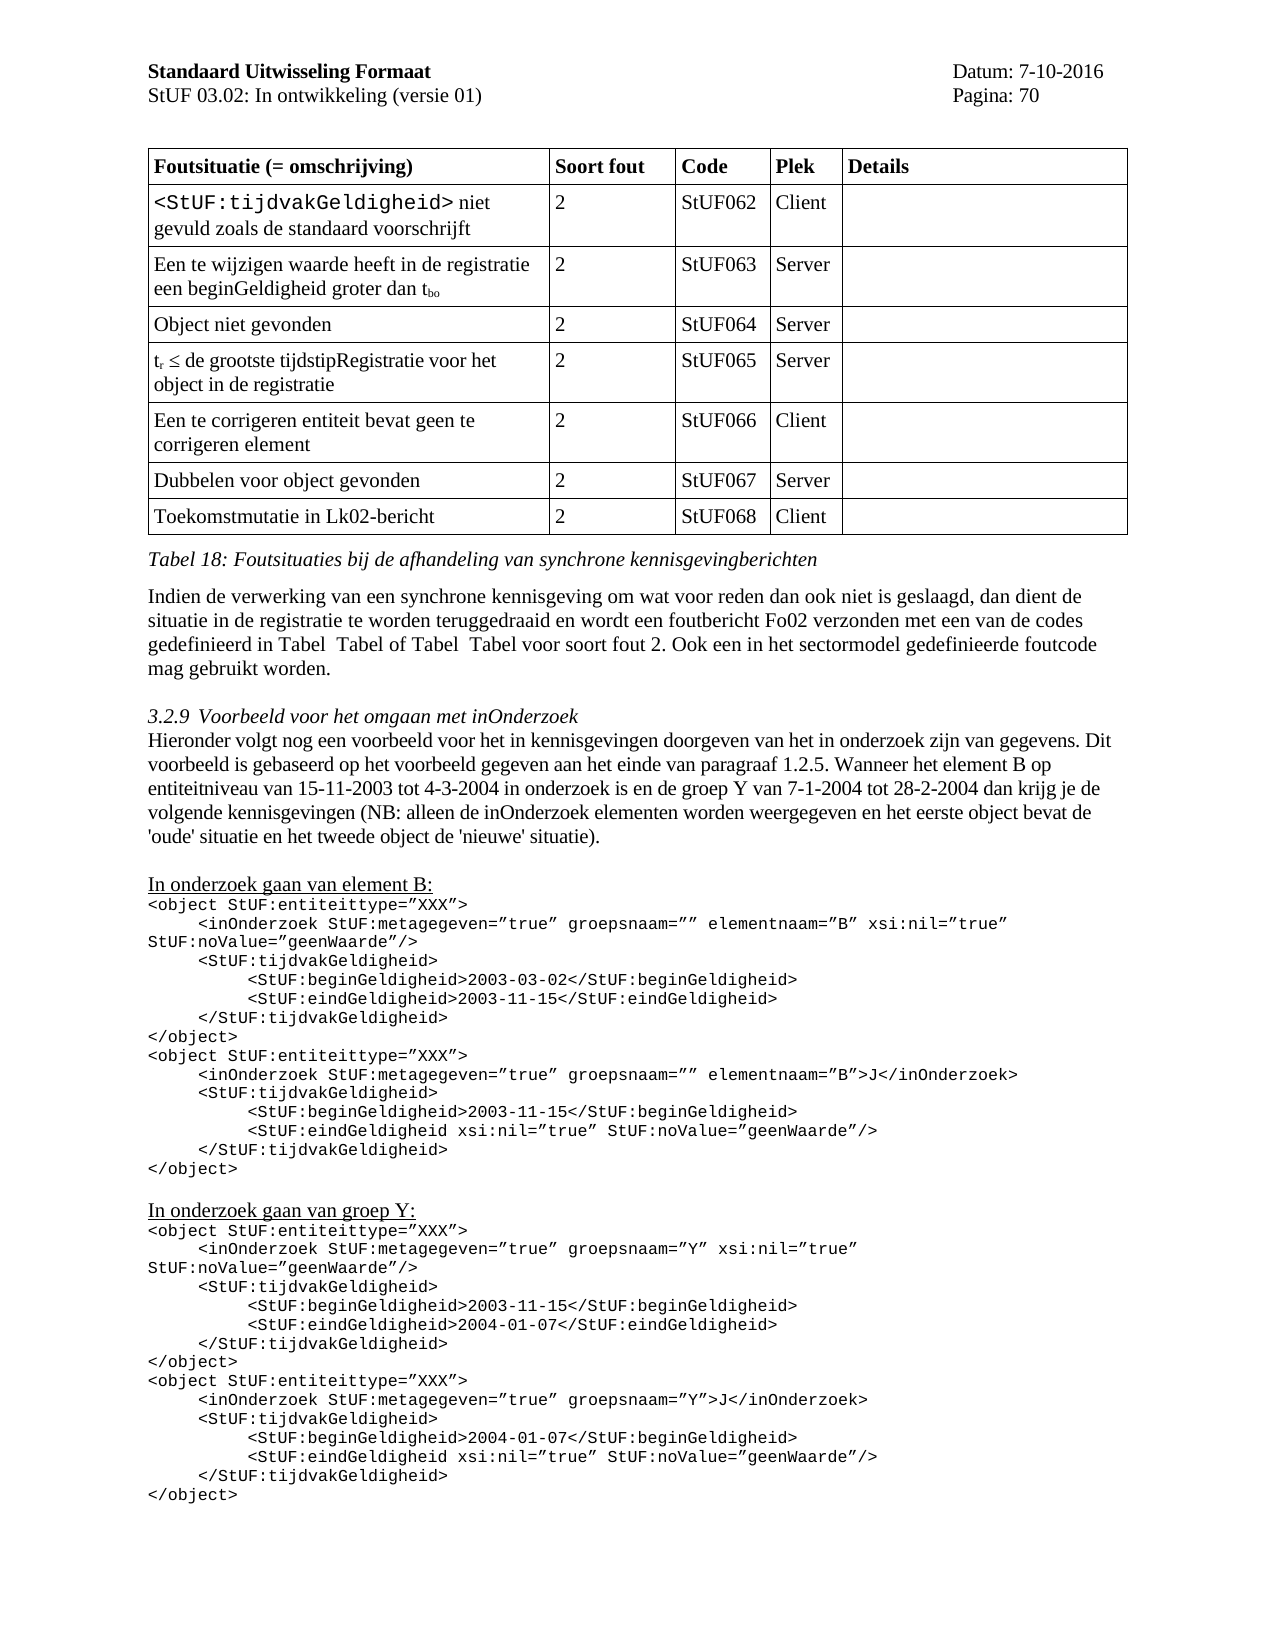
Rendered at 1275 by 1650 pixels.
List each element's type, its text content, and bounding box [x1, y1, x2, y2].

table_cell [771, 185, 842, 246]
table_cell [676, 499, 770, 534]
text Hieronder volgt nog een voorbeeld voor het in kennisgevingen doorgeven van het in onderzoek zijn van gegevens. Dit voorbeeld is gebaseerd op het voorbeeld gegeven aan het einde van paragraaf 3.3.5. Wanneer het element B op entiteitniveau van 15-11-2003 tot 4-3-2004 in onderzoek is en de groep Y van 7-1-2004 tot 28-2-2004 dan krijg je de volgende kennisgevingen (NB: alleen de inOnderzoek elementen worden weergegeven en het eerste object bevat de 'oude' situatie en het tweede object de 'nieuwe' situatie). [148, 728, 1127, 848]
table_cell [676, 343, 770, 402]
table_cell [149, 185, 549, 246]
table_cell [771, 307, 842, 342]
text <StUF:beginGeldigheid>2003-11-15</StUF:beginGeldigheid> [148, 1104, 1127, 1123]
text Indien de verwerking van een synchrone kennisgeving om wat voor reden dan ook niet is geslaagd, dan dient de situatie in de registratie te worden teruggedraaid en wordt een foutbericht Fo02 verzonden met een van de codes gedefinieerd in Tabel Tabel of Tabel Tabel voor soort fout 2. Ook een in het sectormodel gedefinieerde foutcode mag gebruikt worden. [148, 583, 1127, 680]
text <StUF:tijdvakGeldigheid> [148, 1279, 1127, 1297]
text <inOnderzoek StUF:metagegeven=”true” groepsnaam=”Y” xsi:nil=”true” StUF:noValue=”geenWaarde”/> [148, 1241, 1127, 1279]
text <StUF:beginGeldigheid>2004-01-07</StUF:beginGeldigheid> [148, 1429, 1127, 1448]
text <StUF:beginGeldigheid>2003-11-15</StUF:beginGeldigheid> [148, 1297, 1127, 1316]
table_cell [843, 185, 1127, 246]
text <inOnderzoek StUF:metagegeven=”true” groepsnaam=”” elementnaam=”B” xsi:nil=”true” StUF:noValue=”geenWaarde”/> [148, 915, 1127, 953]
text <StUF:tijdvakGeldigheid> [148, 953, 1127, 972]
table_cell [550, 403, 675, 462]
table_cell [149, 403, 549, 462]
text <StUF:beginGeldigheid>2003-03-02</StUF:beginGeldigheid> [148, 972, 1127, 991]
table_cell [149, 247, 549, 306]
text <object StUF:entiteittype=”XXX”> [148, 1222, 1127, 1241]
text <inOnderzoek StUF:metagegeven=”true” groepsnaam=”” elementnaam=”B”>J</inOnderzoek> [148, 1066, 1127, 1085]
text In onderzoek gaan van groep Y: [148, 1198, 1127, 1222]
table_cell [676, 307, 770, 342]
text <StUF:tijdvakGeldigheid> [148, 1085, 1127, 1104]
text <StUF:tijdvakGeldigheid> [148, 1411, 1127, 1429]
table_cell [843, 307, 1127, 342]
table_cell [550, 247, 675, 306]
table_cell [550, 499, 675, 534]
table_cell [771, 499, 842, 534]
text </object> [148, 1028, 1127, 1047]
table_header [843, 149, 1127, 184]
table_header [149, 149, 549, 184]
text <StUF:eindGeldigheid>2004-01-07</StUF:eindGeldigheid> [148, 1316, 1127, 1335]
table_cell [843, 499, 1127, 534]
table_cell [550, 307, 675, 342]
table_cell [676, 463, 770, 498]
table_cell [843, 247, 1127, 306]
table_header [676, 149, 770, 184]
text </StUF:tijdvakGeldigheid> [148, 1467, 1127, 1486]
text </object> [148, 1486, 1127, 1505]
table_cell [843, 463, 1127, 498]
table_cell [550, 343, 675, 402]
subtitle Voorbeeld voor het omgaan met inOnderzoek [148, 704, 1127, 728]
text </StUF:tijdvakGeldigheid> [148, 1009, 1127, 1028]
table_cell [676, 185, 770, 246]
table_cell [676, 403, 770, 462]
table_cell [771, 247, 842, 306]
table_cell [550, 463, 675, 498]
text <StUF:eindGeldigheid xsi:nil=”true” StUF:noValue=”geenWaarde”/> [148, 1448, 1127, 1467]
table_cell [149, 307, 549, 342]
text <object StUF:entiteittype=”XXX”> [148, 1047, 1127, 1066]
text In onderzoek gaan van element B: [148, 872, 1127, 896]
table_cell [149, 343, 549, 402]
text <inOnderzoek StUF:metagegeven=”true” groepsnaam=”Y”>J</inOnderzoek> [148, 1392, 1127, 1411]
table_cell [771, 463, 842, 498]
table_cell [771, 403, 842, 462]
text </object> [148, 1354, 1127, 1373]
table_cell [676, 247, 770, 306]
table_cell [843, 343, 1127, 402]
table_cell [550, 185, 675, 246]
text Tabel 5.8: Foutsituaties bij de afhandeling van synchrone kennisgevingberichten [148, 547, 1127, 571]
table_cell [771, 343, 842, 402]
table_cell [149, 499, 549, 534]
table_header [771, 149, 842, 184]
text <StUF:eindGeldigheid xsi:nil=”true” StUF:noValue=”geenWaarde”/> [148, 1123, 1127, 1141]
text </StUF:tijdvakGeldigheid> [148, 1335, 1127, 1354]
text </object> [148, 1160, 1127, 1179]
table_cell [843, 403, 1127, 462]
text <object StUF:entiteittype=”XXX”> [148, 1373, 1127, 1392]
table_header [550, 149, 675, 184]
text </StUF:tijdvakGeldigheid> [148, 1141, 1127, 1160]
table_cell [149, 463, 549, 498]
text <StUF:eindGeldigheid>2003-11-15</StUF:eindGeldigheid> [148, 991, 1127, 1009]
text <object StUF:entiteittype=”XXX”> [148, 896, 1127, 915]
